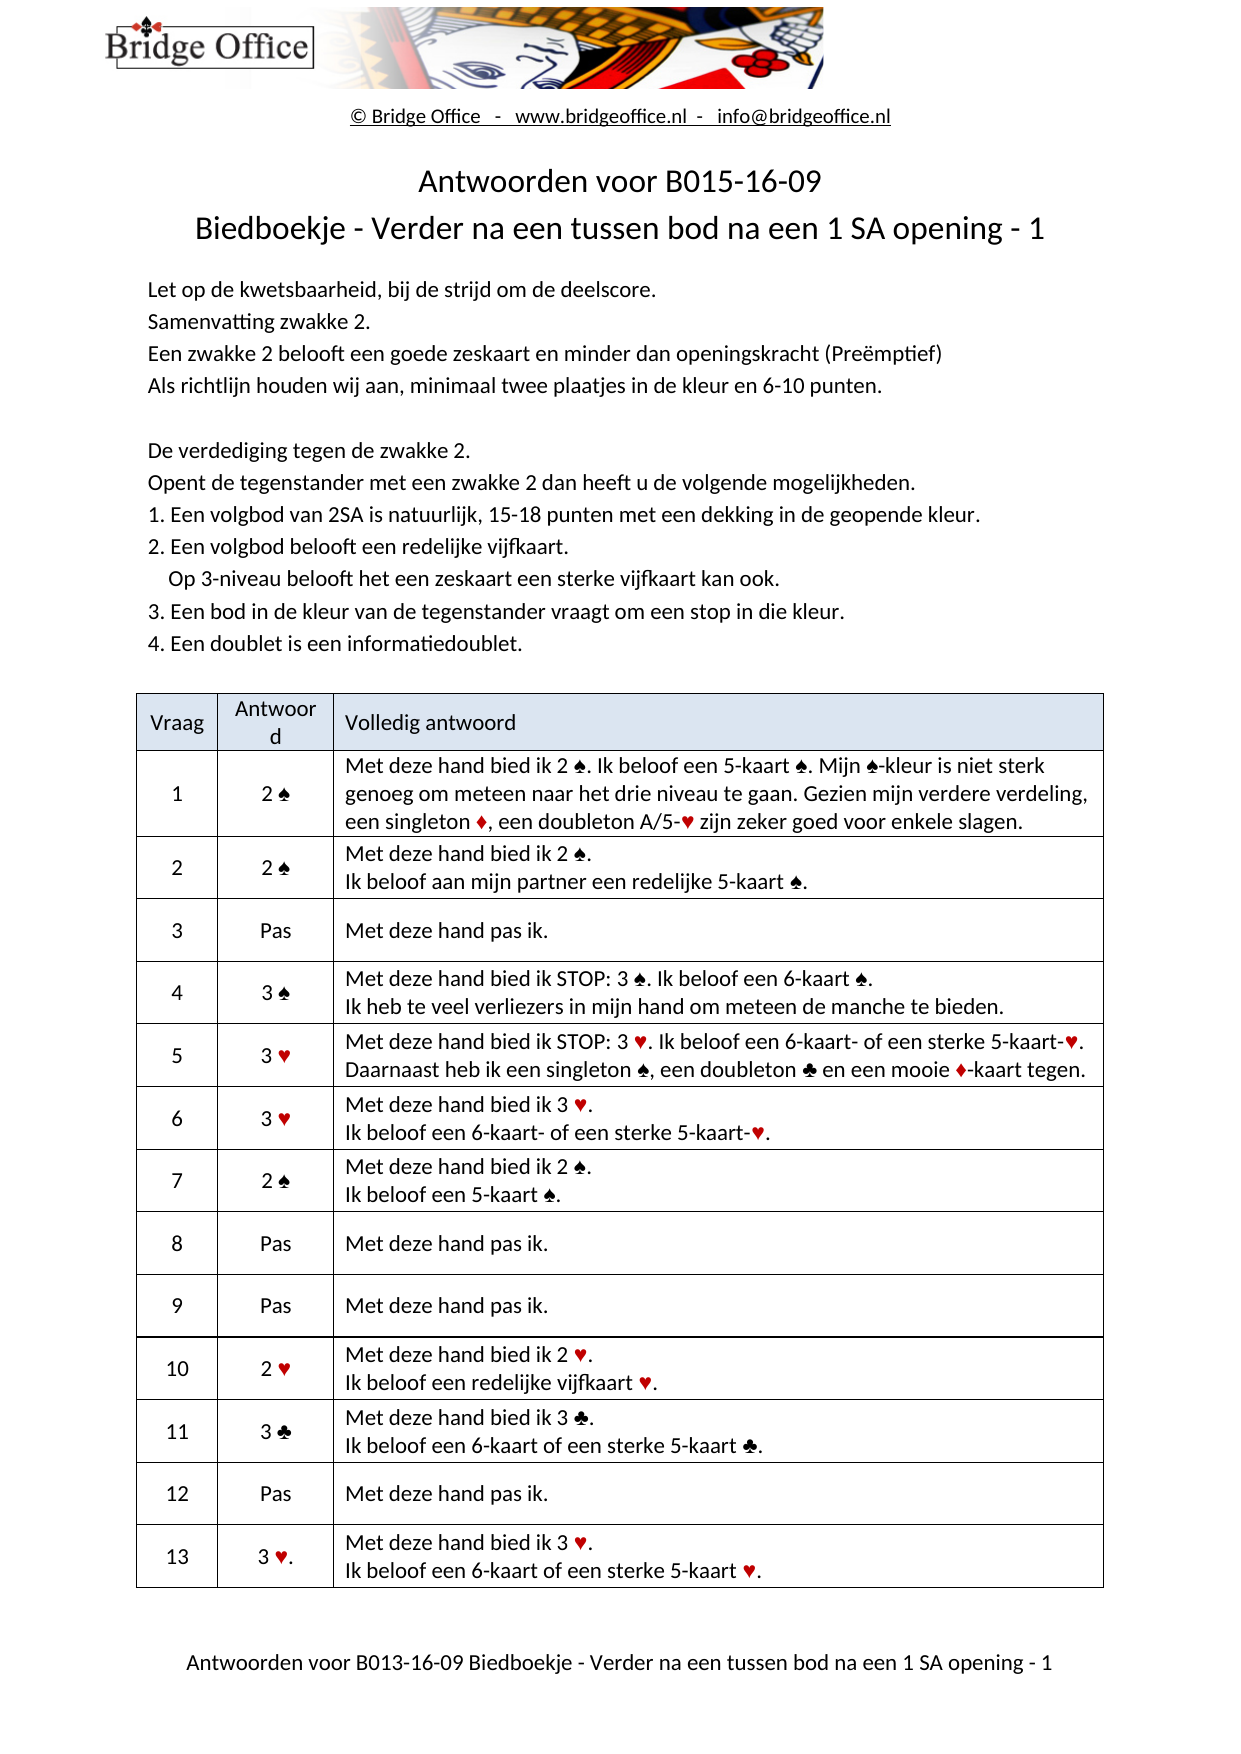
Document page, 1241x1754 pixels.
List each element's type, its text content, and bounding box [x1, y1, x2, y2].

text 3. Een bod in de kleur van de tegenstander vraagt om een stop in die kleur. [148, 597, 1093, 625]
text De verdediging tegen de zwakke 2. [148, 436, 1093, 464]
table_cell Pas [218, 1212, 333, 1274]
table_cell 9 [137, 1275, 217, 1336]
table_cell Met deze hand bied ik 2 ♥. Ik beloof een redelijke vijfkaart ♥. [334, 1338, 1103, 1399]
table_cell Met deze hand pas ik. [334, 1212, 1103, 1274]
table_cell 2 ♠ [218, 1150, 333, 1211]
table_cell Met deze hand bied ik STOP: 3 ♥. Ik beloof een 6-kaart- of een sterke 5-kaart-♥. Daarnaast heb ik een singleton ♠, een doubleton ♣ en een mooie ♦-kaart tegen. [334, 1024, 1103, 1086]
text 4. Een doublet is een informatiedoublet. [148, 629, 1093, 689]
table_cell Met deze hand bied ik STOP: 3 ♠. Ik beloof een 6-kaart ♠. Ik heb te veel verliezers in mijn hand om meteen de manche te bieden. [334, 962, 1103, 1023]
table_header Volledig antwoord [334, 694, 1103, 750]
text Als richtlijn houden wij aan, minimaal twee plaatjes in de kleur en 6-10 punten. [148, 371, 1093, 399]
picture [78, 7, 824, 89]
table_cell 3 ♥ [218, 1024, 333, 1086]
table_cell 3 ♠ [218, 962, 333, 1023]
table_cell 12 [137, 1463, 217, 1524]
text Antwoorden voor B015-16-09 Biedboekje - Verder na een tussen bod na een 1 SA opening - 1 [148, 161, 1093, 248]
table_cell Met deze hand bied ik 3 ♥. Ik beloof een 6-kaart- of een sterke 5-kaart-♥. [334, 1087, 1103, 1148]
text Opent de tegenstander met een zwakke 2 dan heeft u de volgende mogelijkheden. [148, 468, 1093, 496]
text 1. Een volgbod van 2SA is natuurlijk, 15-18 punten met een dekking in de geopende kleur. [148, 500, 1093, 528]
table_cell 6 [137, 1087, 217, 1148]
table_cell 10 [137, 1338, 217, 1399]
table_cell Pas [218, 1275, 333, 1336]
table_cell Pas [218, 899, 333, 961]
table_cell Pas [218, 1463, 333, 1524]
table_cell Met deze hand bied ik 2 ♠. Ik beloof aan mijn partner een redelijke 5-kaart ♠. [334, 837, 1103, 898]
table_header Antwoord [218, 694, 333, 750]
table_cell 2 ♥ [218, 1338, 333, 1399]
table_cell 1 [137, 751, 217, 836]
table_cell 3 ♥ [218, 1087, 333, 1148]
text 2. Een volgbod belooft een redelijke vijfkaart. Op 3-niveau belooft het een zeskaart een sterke vijfkaart kan ook. [148, 532, 1093, 593]
table_cell 3 ♣ [218, 1400, 333, 1462]
table_cell 4 [137, 962, 217, 1023]
table_cell 2 [137, 837, 217, 898]
table_cell 7 [137, 1150, 217, 1211]
table_cell Met deze hand bied ik 2 ♠. Ik beloof een 5-kaart ♠. Mijn ♠-kleur is niet sterk genoeg om meteen naar het drie niveau te gaan. Gezien mijn verdere verdeling, een singleton ♦, een doubleton A/5-♥ zijn zeker goed voor enkele slagen. [334, 751, 1103, 836]
table_header Vraag [137, 694, 217, 750]
table_cell Met deze hand bied ik 3 ♣. Ik beloof een 6-kaart of een sterke 5-kaart ♣. [334, 1400, 1103, 1462]
table_cell Met deze hand bied ik 2 ♠. Ik beloof een 5-kaart ♠. [334, 1150, 1103, 1211]
table_cell 13 [137, 1525, 217, 1587]
table_cell 3 [137, 899, 217, 961]
table_cell 8 [137, 1212, 217, 1274]
table_cell 2 ♠ [218, 837, 333, 898]
table_cell Met deze hand bied ik 3 ♥. Ik beloof een 6-kaart of een sterke 5-kaart ♥. [334, 1525, 1103, 1587]
table_cell 11 [137, 1400, 217, 1462]
table_cell 5 [137, 1024, 217, 1086]
table_cell 3 ♥. [218, 1525, 333, 1587]
table_cell Met deze hand pas ik. [334, 899, 1103, 961]
text Een zwakke 2 belooft een goede zeskaart en minder dan openingskracht (Preëmptief) [148, 339, 1093, 367]
table_cell Met deze hand pas ik. [334, 1463, 1103, 1524]
text Let op de kwetsbaarheid, bij de strijd om de deelscore. [148, 275, 1093, 303]
text Samenvatting zwakke 2. [148, 307, 1093, 335]
table_cell Met deze hand pas ik. [334, 1275, 1103, 1336]
table_cell 2 ♠ [218, 751, 333, 836]
